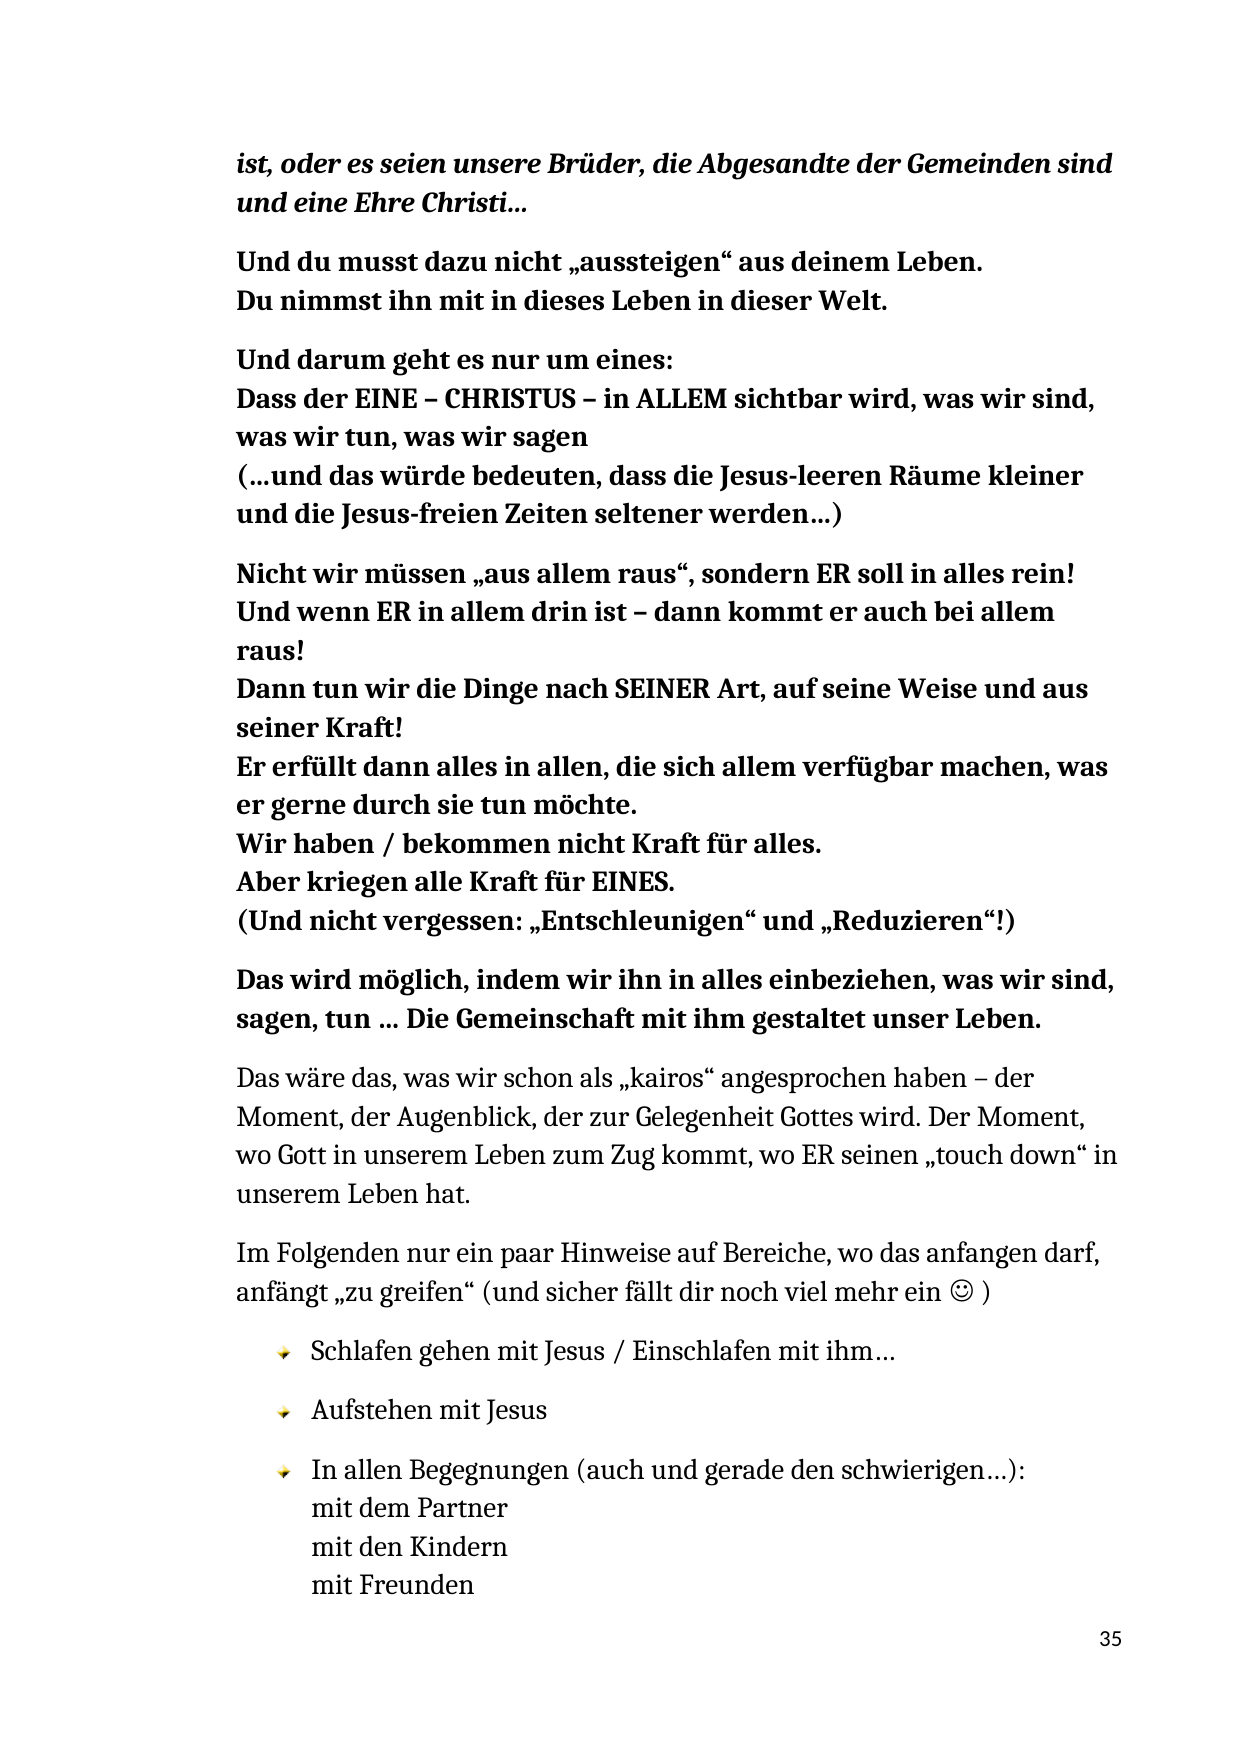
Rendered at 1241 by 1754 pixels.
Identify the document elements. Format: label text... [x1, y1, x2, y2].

text Nicht wir müssen „aus allem raus“, sondern ER soll in alles rein! Und wenn ER in allem drin ist – dann kommt er auch bei allem raus! Dann tun wir die Dinge nach SEINER Art, auf seine Weise und aus seiner Kraft! Er erfüllt dann alles in allen, die sich allem verfügbar machen, was er gerne durch sie tun möchte. Wir haben / bekommen nicht Kraft für alles. Aber kriegen alle Kraft für EINES. (Und nicht vergessen: „Entschleunigen“ und „Reduzieren“!) [236, 557, 1122, 937]
picture [274, 1343, 292, 1361]
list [274, 1453, 1122, 1602]
list Schlafen gehen mit Jesus / Einschlafen mit ihm… [274, 1334, 1122, 1368]
text Das wäre das, was wir schon als „kairos“ angesprochen haben – der Moment, der Augenblick, der zur Gelegenheit Gottes wird. Der Moment, wo Gott in unserem Leben zum Zug kommt, wo ER seinen „touch down“ in unserem Leben hat. [236, 1061, 1122, 1210]
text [236, 148, 1122, 220]
text Und darum geht es nur um eines: Dass der EINE – CHRISTUS – in ALLEM sichtbar wird, was wir sind, was wir tun, was wir sagen (…und das würde bedeuten, dass die Jesus-leeren Räume kleiner und die Jesus-freien Zeiten seltener werden…) [236, 343, 1122, 531]
text Und du musst dazu nicht „aussteigen“ aus deinem Leben. Du nimmst ihn mit in dieses Leben in dieser Welt. [236, 246, 1122, 318]
picture [274, 1462, 292, 1480]
picture [274, 1403, 292, 1420]
text Im Folgenden nur ein paar Hinweise auf Bereiche, wo das anfangen darf, anfängt „zu greifen“ (und sicher fällt dir noch viel mehr ein ) [236, 1236, 1122, 1308]
text Das wird möglich, indem wir ihn in alles einbeziehen, was wir sind, sagen, tun … Die Gemeinschaft mit ihm gestaltet unser Leben. [236, 963, 1122, 1035]
list Aufstehen mit Jesus [274, 1393, 1122, 1427]
